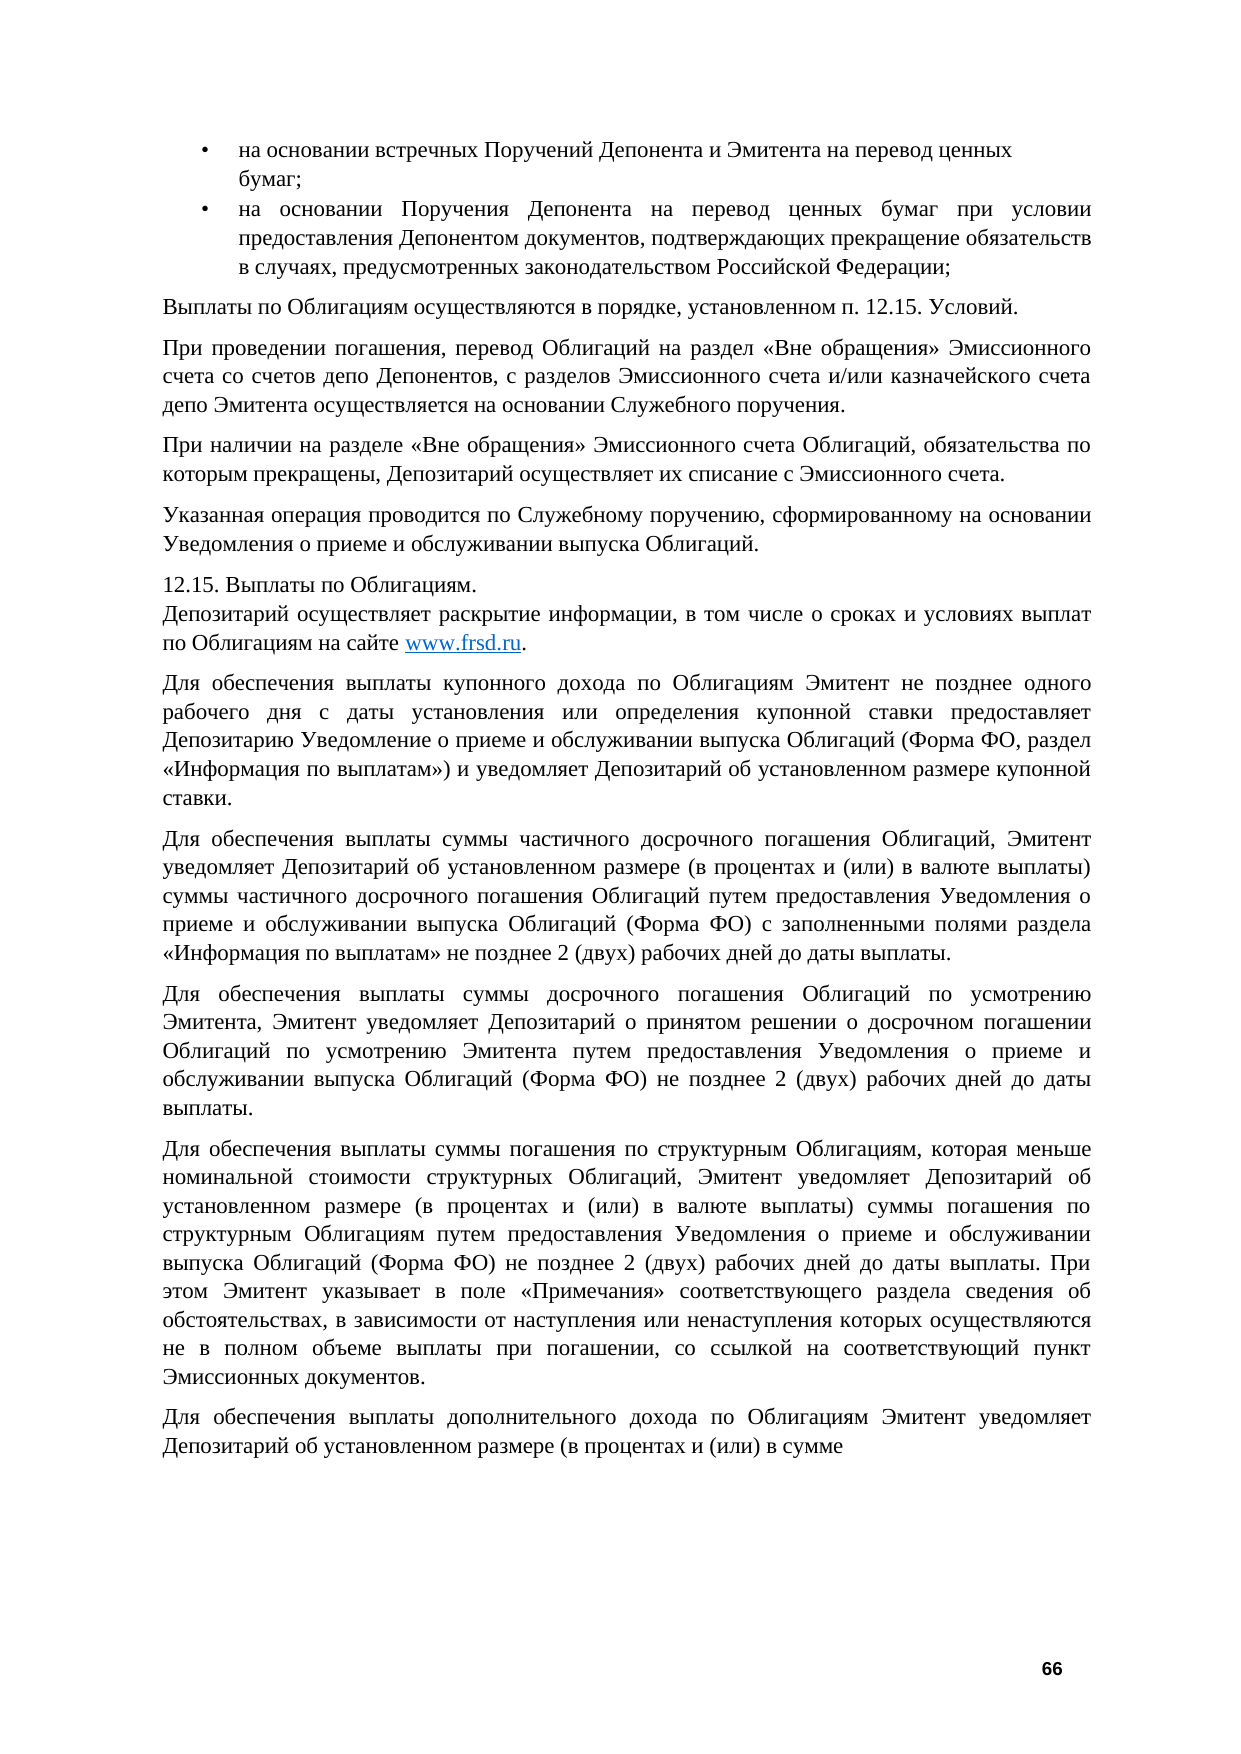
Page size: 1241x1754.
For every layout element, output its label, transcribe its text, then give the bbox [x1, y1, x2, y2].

text Выплаты по Облигациям осуществляются в порядке, установленном п. 12.15. Условий. [162, 292, 1093, 321]
text бумаг; [238, 163, 1093, 192]
list на основании встречных Поручений Депонента и Эмитента на перевод ценных [201, 136, 1093, 163]
text Для обеспечения выплаты дополнительного дохода по Облигациям Эмитент уведомляет Депозитарий об установленном размере (в процентах и (или) в сумме [162, 1401, 1093, 1459]
text Для обеспечения выплаты суммы досрочного погашения Облигаций по усмотрению Эмитента, Эмитент уведомляет Депозитарий о принятом решении о досрочном погашении Облигаций по усмотрению Эмитента путем предоставления Уведомления о приеме и обслуживании выпуска Облигаций (Форма ФО) не позднее 2 (двух) рабочих дней до даты выплаты. [162, 978, 1093, 1121]
list на основании Поручения Депонента на перевод ценных бумаг при условии предоставления Депонентом документов, подтверждающих прекращение обязательств в случаях, предусмотренных законодательством Российской Федерации; [201, 193, 1093, 280]
text Для обеспечения выплаты суммы частичного досрочного погашения Облигаций, Эмитент уведомляет Депозитарий об установленном размере (в процентах и (или) в валюте выплаты) суммы частичного досрочного погашения Облигаций путем предоставления Уведомления о приеме и обслуживании выпуска Облигаций (Форма ФО) с заполненными полями раздела «Информация по выплатам» не позднее 2 (двух) рабочих дней до даты выплаты. [162, 823, 1093, 966]
text 12.15. Выплаты по Облигациям. [162, 571, 1093, 598]
text Указанная операция проводится по Служебному поручению, сформированному на основании Уведомления о приеме и обслуживании выпуска Облигаций. [162, 500, 1093, 557]
text Для обеспечения выплаты купонного дохода по Облигациям Эмитент не позднее одного рабочего дня с даты установления или определения купонной ставки предоставляет Депозитарию Уведомление о приеме и обслуживании выпуска Облигаций (Форма ФО, раздел «Информация по выплатам») и уведомляет Депозитарий об установленном размере купонной ставки. [162, 668, 1093, 811]
text Для обеспечения выплаты суммы погашения по структурным Облигациям, которая меньше номинальной стоимости структурных Облигаций, Эмитент уведомляет Депозитарий об установленном размере (в процентах и (или) в валюте выплаты) суммы погашения по структурным Облигациям путем предоставления Уведомления о приеме и обслуживании выпуска Облигаций (Форма ФО) не позднее 2 (двух) рабочих дней до даты выплаты. При этом Эмитент указывает в поле «Примечания» соответствующего раздела сведения об обстоятельствах, в зависимости от наступления или ненаступления которых осуществляются не в полном объеме выплаты при погашении, со ссылкой на соответствующий пункт Эмиссионных документов. [162, 1133, 1093, 1390]
text При проведении погашения, перевод Облигаций на раздел «Вне обращения» Эмиссионного счета со счетов депо Депонентов, с разделов Эмиссионного счета и/или казначейского счета депо Эмитента осуществляется на основании Служебного поручения. [162, 332, 1093, 418]
text При наличии на разделе «Вне обращения» Эмиссионного счета Облигаций, обязательства по которым прекращены, Депозитарий осуществляет их списание с Эмиссионного счета. [162, 430, 1093, 487]
text Депозитарий осуществляет раскрытие информации, в том числе о сроках и условиях выплат по Облигациям на сайте www.frsd.ru. [162, 598, 1093, 657]
